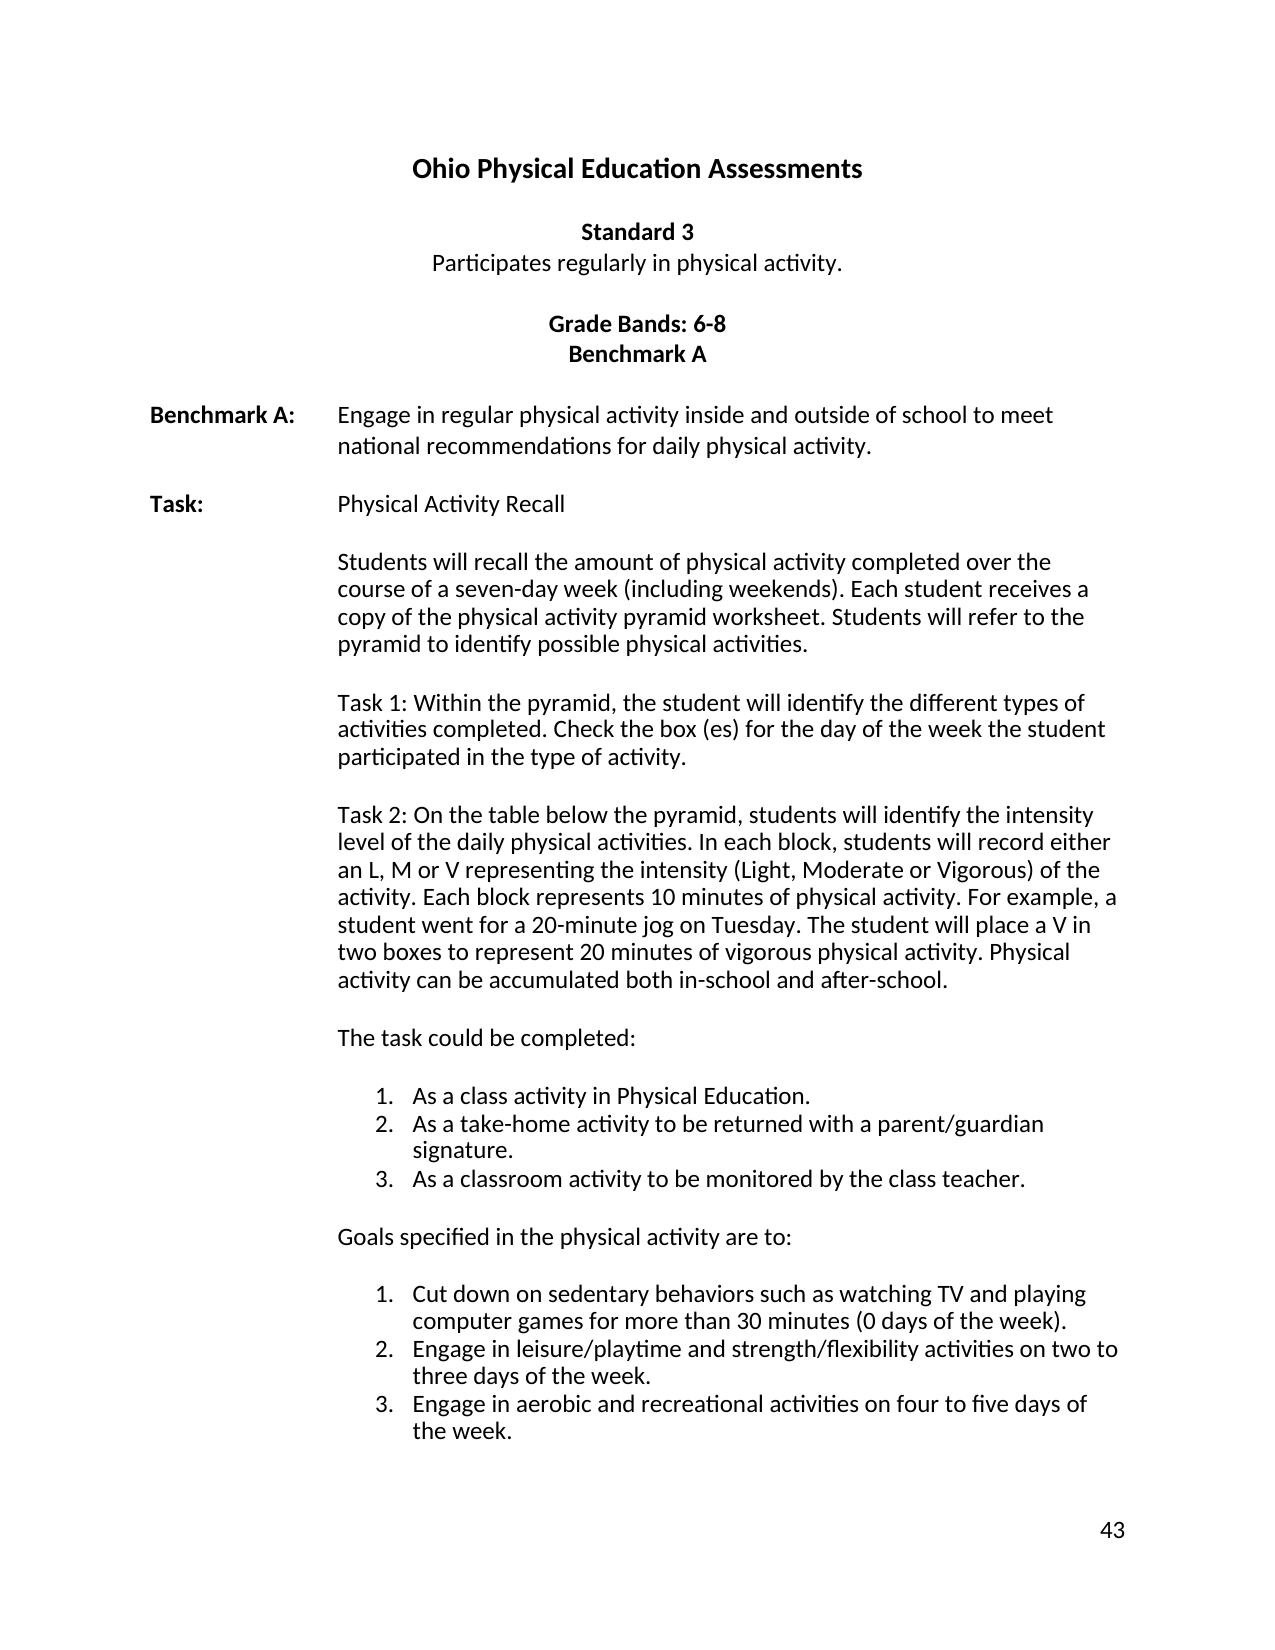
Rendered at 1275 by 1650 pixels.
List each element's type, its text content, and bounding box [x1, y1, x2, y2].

text Benchmark A [150, 338, 1125, 369]
list Engage in leisure/playtime and strength/flexibility activities on two to three days of the week. [375, 1336, 1125, 1391]
text Grade Bands: 6-8 [150, 308, 1125, 338]
list As a class activity in Physical Education. [375, 1083, 1125, 1110]
list Engage in aerobic and recreational activities on four to five days of the week. [375, 1391, 1125, 1446]
text The task could be completed: [337, 1025, 1125, 1052]
text Standard 3 [150, 216, 1125, 247]
text Goals specified in the physical activity are to: [337, 1223, 1125, 1251]
list As a take-home activity to be returned with a parent/guardian signature. [375, 1110, 1125, 1165]
list As a classroom activity to be monitored by the class teacher. [375, 1165, 1125, 1193]
text Ohio Physical Education Assessments [150, 150, 1125, 186]
text Participates regularly in physical activity. [150, 247, 1125, 277]
text Task 2: On the table below the pyramid, students will identify the intensity level of the daily physical activities. In each block, students will record either an L, M or V representing the intensity (Light, Moderate or Vigorous) of the activity. Each block represents 10 minutes of physical activity. For example, a student went for a 20-minute jog on Tuesday. The student will place a V in two boxes to represent 20 minutes of vigorous physical activity. Physical activity can be accumulated both in-school and after-school. [337, 802, 1125, 994]
text Task 1: Within the pyramid, the student will identify the different types of activities completed. Check the box (es) for the day of the week the student participated in the type of activity. [337, 689, 1125, 772]
list Cut down on sedentary behaviors such as watching TV and playing computer games for more than 30 minutes (0 days of the week). [375, 1281, 1125, 1336]
text Task: Physical Activity Recall [150, 491, 1125, 518]
text Students will recall the amount of physical activity completed over the course of a seven-day week (including weekends). Each student receives a copy of the physical activity pyramid worksheet. Students will refer to the pyramid to identify possible physical activities. [337, 549, 1125, 659]
text Benchmark A: Engage in regular physical activity inside and outside of school to meet national recommendations for daily physical activity. [150, 399, 1125, 460]
